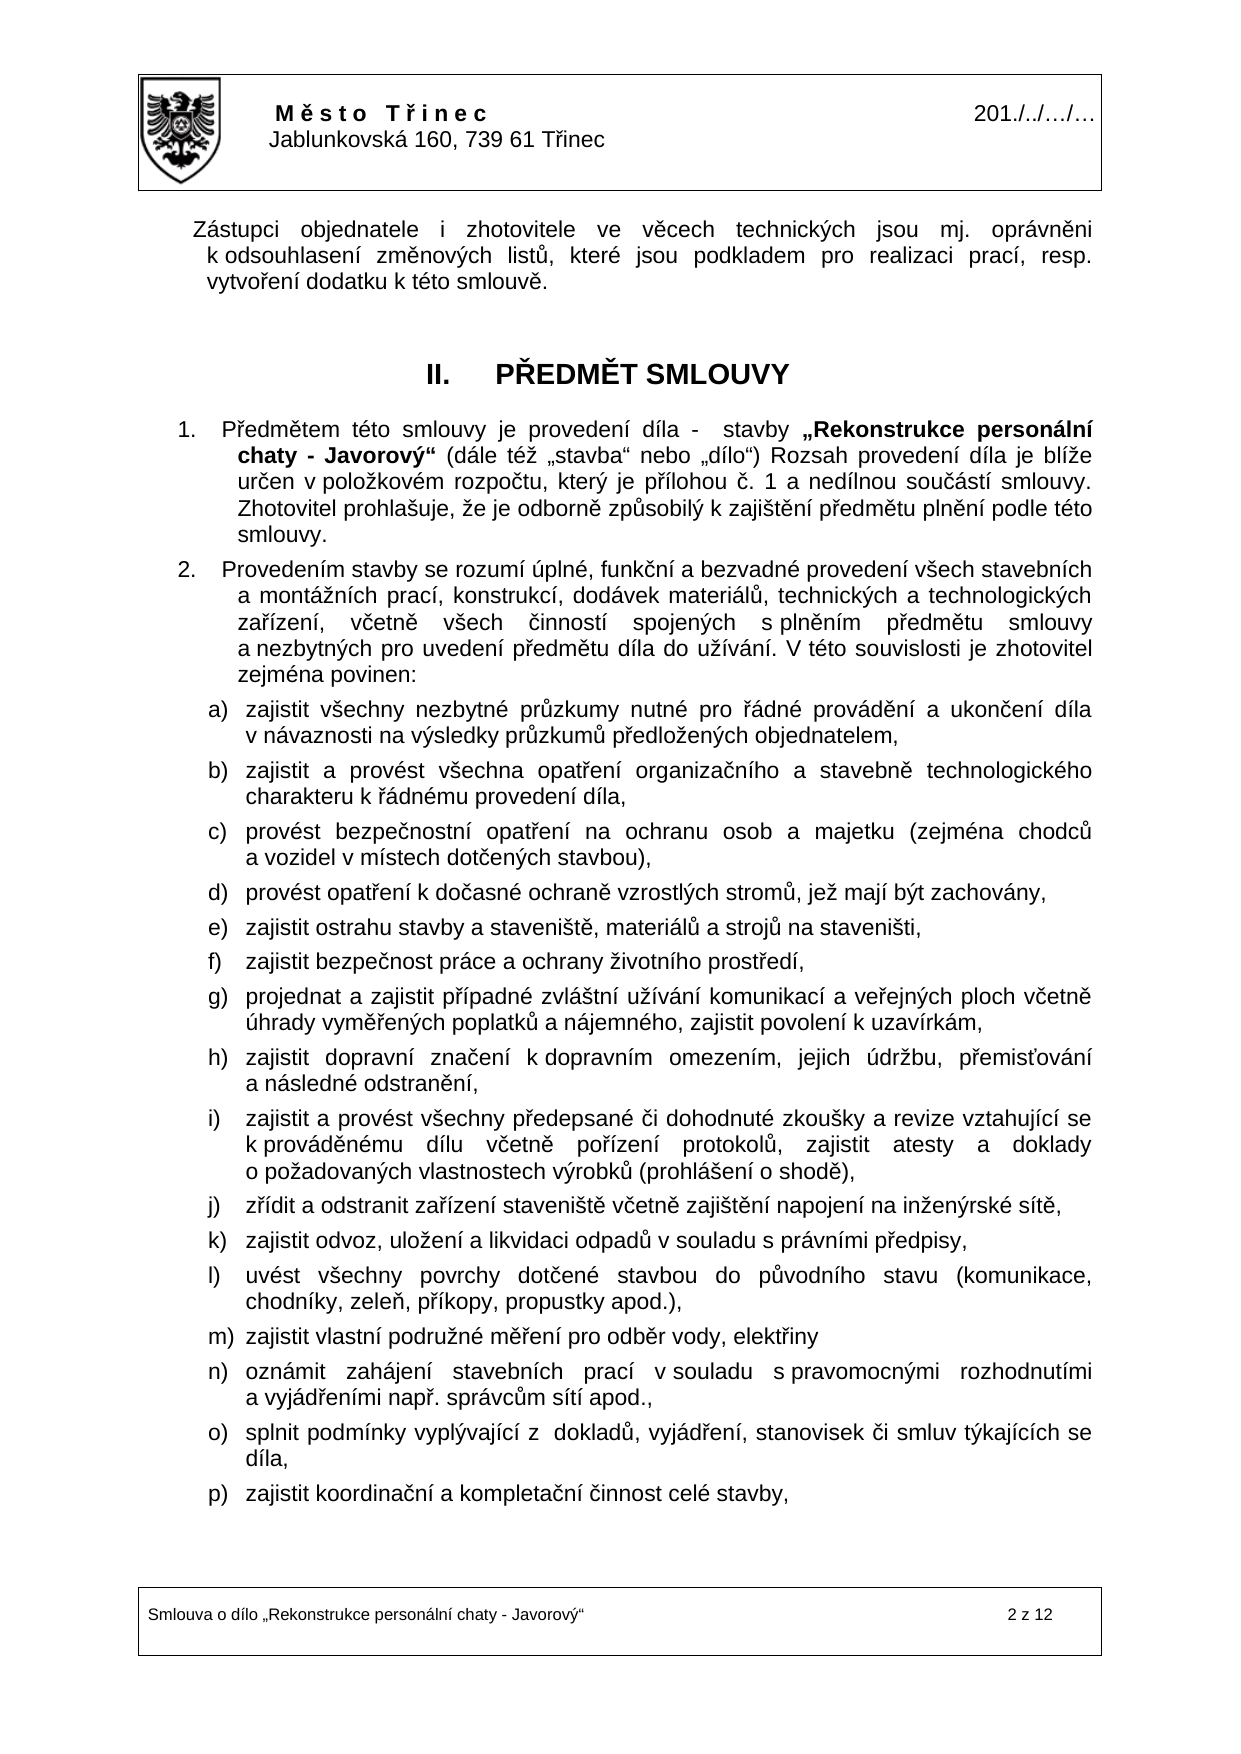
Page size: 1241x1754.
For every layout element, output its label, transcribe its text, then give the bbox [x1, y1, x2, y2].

list zajistit vlastní podružné měření pro odběr vody, elektřiny [208, 1323, 1093, 1349]
subtitle 1. Předmětem této smlouvy je provedení díla - stavby „Rekonstrukce personální chaty - Javorový“ (dále též „stavba“ nebo „dílo“) Rozsah provedení díla je blíže určen v položkovém rozpočtu, který je přílohou č. 1 a nedílnou součástí smlouvy. Zhotovitel prohlašuje, že je odborně způsobilý k zajištění předmětu plnění podle této smlouvy. [177, 416, 1093, 547]
list zajistit a provést všechny předepsané či dohodnuté zkoušky a revize vztahující se k prováděnému dílu včetně pořízení protokolů, zajistit atesty a doklady o požadovaných vlastnostech výrobků (prohlášení o shodě), [208, 1105, 1093, 1184]
list oznámit zahájení stavebních prací v souladu s pravomocnými rozhodnutími a vyjádřeními např. správcům sítí apod., [208, 1358, 1093, 1410]
list zajistit ostrahu stavby a staveniště, materiálů a strojů na staveništi, [208, 914, 1093, 940]
list zajistit a provést všechna opatření organizačního a stavebně technologického charakteru k řádnému provedení díla, [208, 757, 1093, 809]
list splnit podmínky vyplývající z dokladů, vyjádření, stanovisek či smluv týkajících se díla, [208, 1419, 1093, 1471]
list zřídit a odstranit zařízení staveniště včetně zajištění napojení na inženýrské sítě, [208, 1192, 1093, 1219]
text Zástupci objednatele i zhotovitele ve věcech technických jsou mj. oprávněni k odsouhlasení změnových listů, které jsou podkladem pro realizaci prací, resp. vytvoření dodatku k této smlouvě. [193, 216, 1093, 294]
list zajistit dopravní značení k dopravním omezením, jejich údržbu, přemisťování a následné odstranění, [208, 1044, 1093, 1097]
subtitle PŘEDMĚT SMLOUVY [148, 357, 1093, 391]
list provést opatření k dočasné ochraně vzrostlých stromů, jež mají být zachovány, [208, 879, 1093, 905]
list zajistit odvoz, uložení a likvidaci odpadů v souladu s právními předpisy, [208, 1227, 1093, 1253]
list zajistit bezpečnost práce a ochrany životního prostředí, [208, 948, 1093, 975]
list provést bezpečnostní opatření na ochranu osob a majetku (zejména chodců a vozidel v místech dotčených stavbou), [208, 818, 1093, 871]
list uvést všechny povrchy dotčené stavbou do původního stavu (komunikace, chodníky, zeleň, příkopy, propustky apod.), [208, 1262, 1093, 1314]
list zajistit všechny nezbytné průzkumy nutné pro řádné provádění a ukončení díla v návaznosti na výsledky průzkumů předložených objednatelem, [208, 696, 1093, 748]
subtitle 2. Provedením stavby se rozumí úplné, funkční a bezvadné provedení všech stavebních a montážních prací, konstrukcí, dodávek materiálů, technických a technologických zařízení, včetně všech činností spojených s plněním předmětu smlouvy a nezbytných pro uvedení předmětu díla do užívání. V této souvislosti je zhotovitel zejména povinen: [177, 556, 1093, 687]
list projednat a zajistit případné zvláštní užívání komunikací a veřejných ploch včetně úhrady vyměřených poplatků a nájemného, zajistit povolení k uzavírkám, [208, 983, 1093, 1036]
list zajistit koordinační a kompletační činnost celé stavby, [208, 1480, 1093, 1506]
